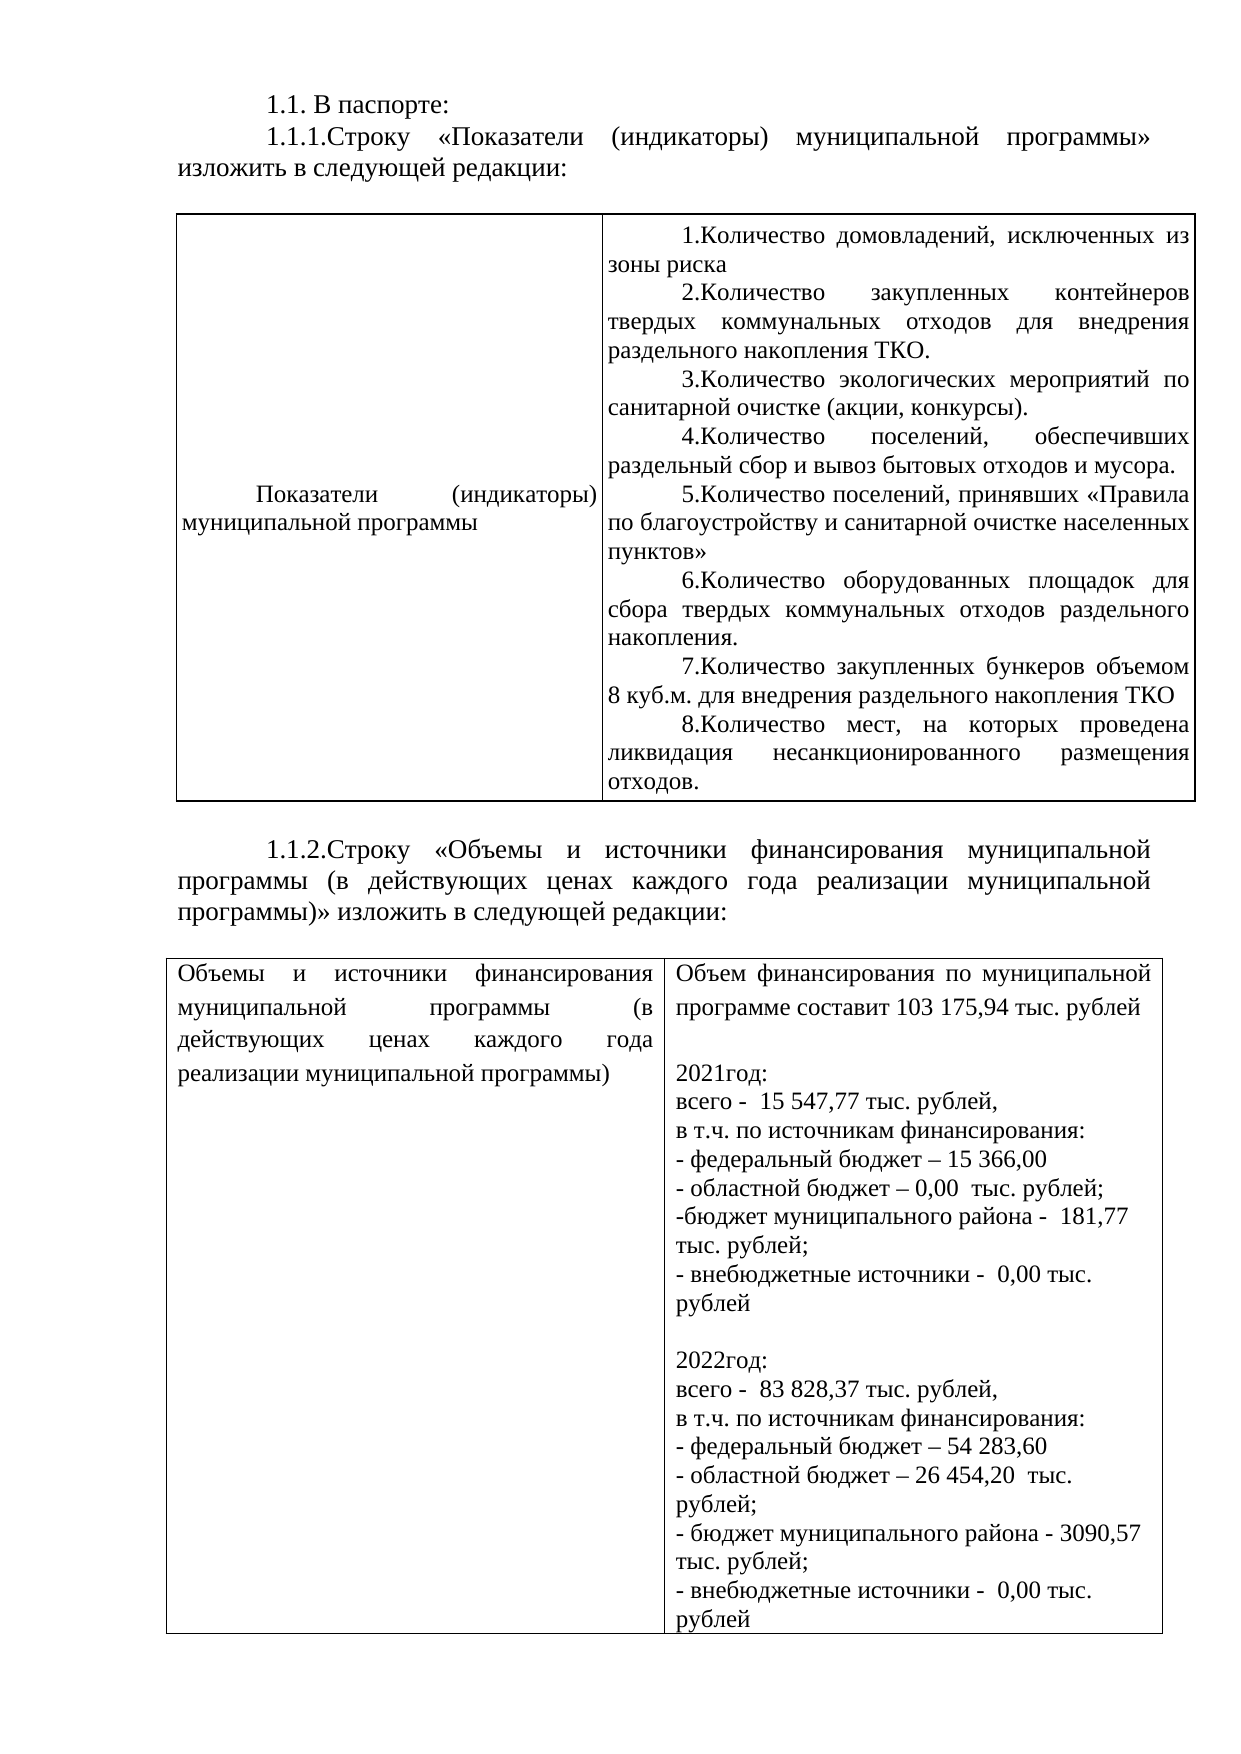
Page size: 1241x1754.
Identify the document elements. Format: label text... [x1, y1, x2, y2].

table_header Показатели (индикаторы) муниципальной программы [177, 215, 602, 800]
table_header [665, 959, 1162, 1633]
table_header 1.Количество домовладений, исключенных из зоны риска 2.Количество закупленных контейнеров твердых коммунальных отходов для внедрения раздельного накопления ТКО. 3.Количество экологических мероприятий по санитарной очистке (акции, конкурсы). 4.Количество поселений, обеспечивших раздельный сбор и вывоз бытовых отходов и мусора. 5.Количество поселений, принявших «Правила по благоустройству и санитарной очистке населенных пунктов» 6.Количество оборудованных площадок для сбора твердых коммунальных отходов раздельного накопления. 7.Количество закупленных бункеров объемом 8 куб.м. для внедрения раздельного накопления ТКО 8.Количество мест, на которых проведена ликвидация несанкционированного размещения отходов. [603, 215, 1194, 800]
text 1.1. В паспорте: [177, 89, 1152, 120]
text 1.1.1.Строку «Показатели (индикаторы) муниципальной программы» изложить в следующей редакции: [177, 120, 1152, 182]
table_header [167, 959, 664, 1633]
text 1.1.2.Строку «Объемы и источники финансирования муниципальной программы (в действующих ценах каждого года реализации муниципальной программы)» изложить в следующей редакции: [177, 833, 1152, 926]
